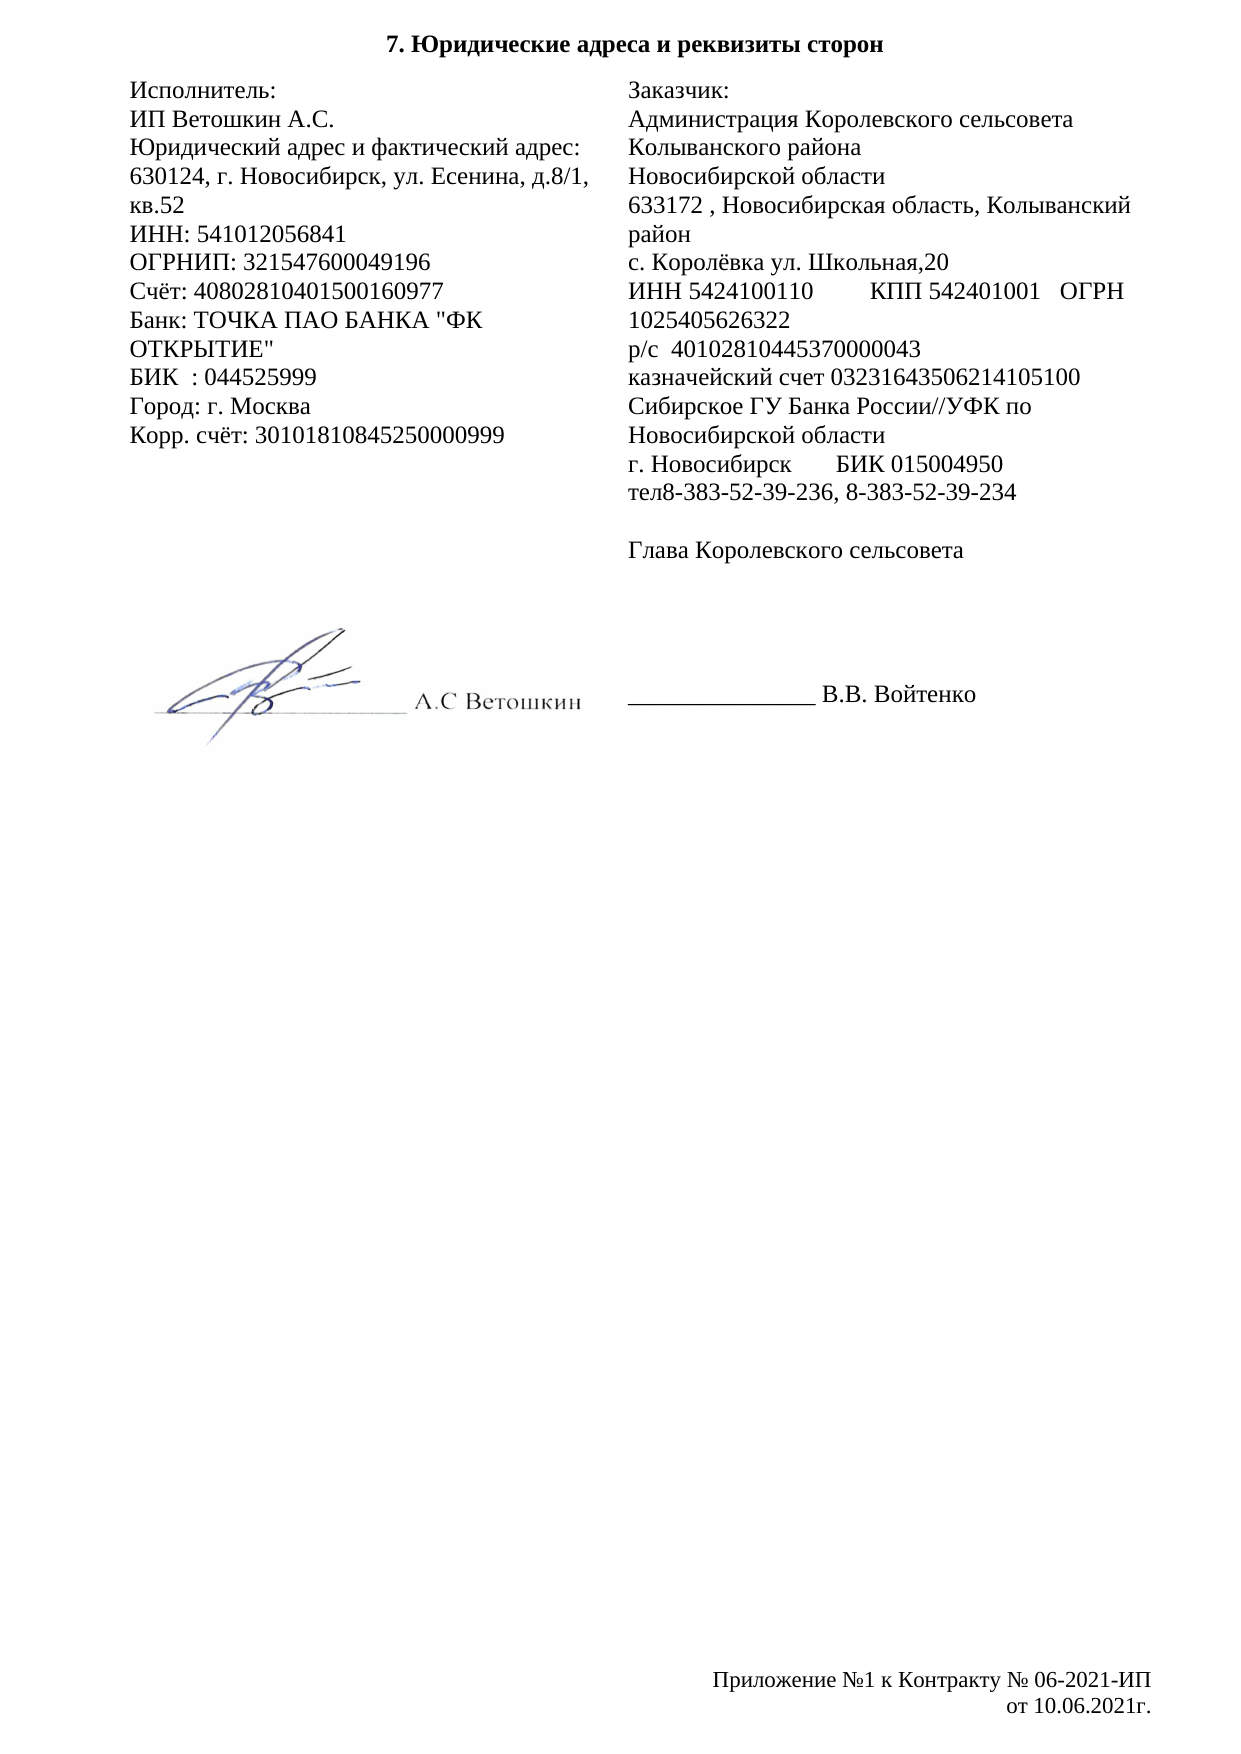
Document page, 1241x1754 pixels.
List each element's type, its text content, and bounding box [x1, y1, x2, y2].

picture [129, 621, 607, 767]
table_header Заказчик: Администрация Королевского сельсовета Колыванского района Новосибирской области 633172 , Новосибирская область, Колыванский район с. Королёвка ул. Школьная,20 ИНН 5424100110 КПП 542401001 ОГРН 1025405626322 р/с 40102810445370000043 казначейский счет 03231643506214105100 Сибирское ГУ Банка России//УФК по Новосибирской области г. Новосибирск БИК 015004950 тел8-383-52-39-236, 8-383-52-39-234 Глава Королевского сельсовета _______________ В.В. Войтенко [617, 75, 1148, 841]
text Приложение №1 к Контракту № 06-2021-ИП [118, 1666, 1152, 1692]
text 7. Юридические адреса и реквизиты сторон [118, 29, 1152, 58]
table_header Исполнитель: ИП Ветошкин А.С. Юридический адрес и фактический адрес: 630124, г. Новосибирск, ул. Есенина, д.8/1, кв.52 ИНН: 541012056841 ОГРНИП: 321547600049196 Счёт: 40802810401500160977 Банк: ТОЧКА ПАО БАНКА "ФК ОТКРЫТИЕ" БИК : 044525999 Город: г. Москва Корр. счёт: 30101810845250000999 [118, 75, 617, 841]
text от 10.06.2021г. [118, 1692, 1152, 1718]
